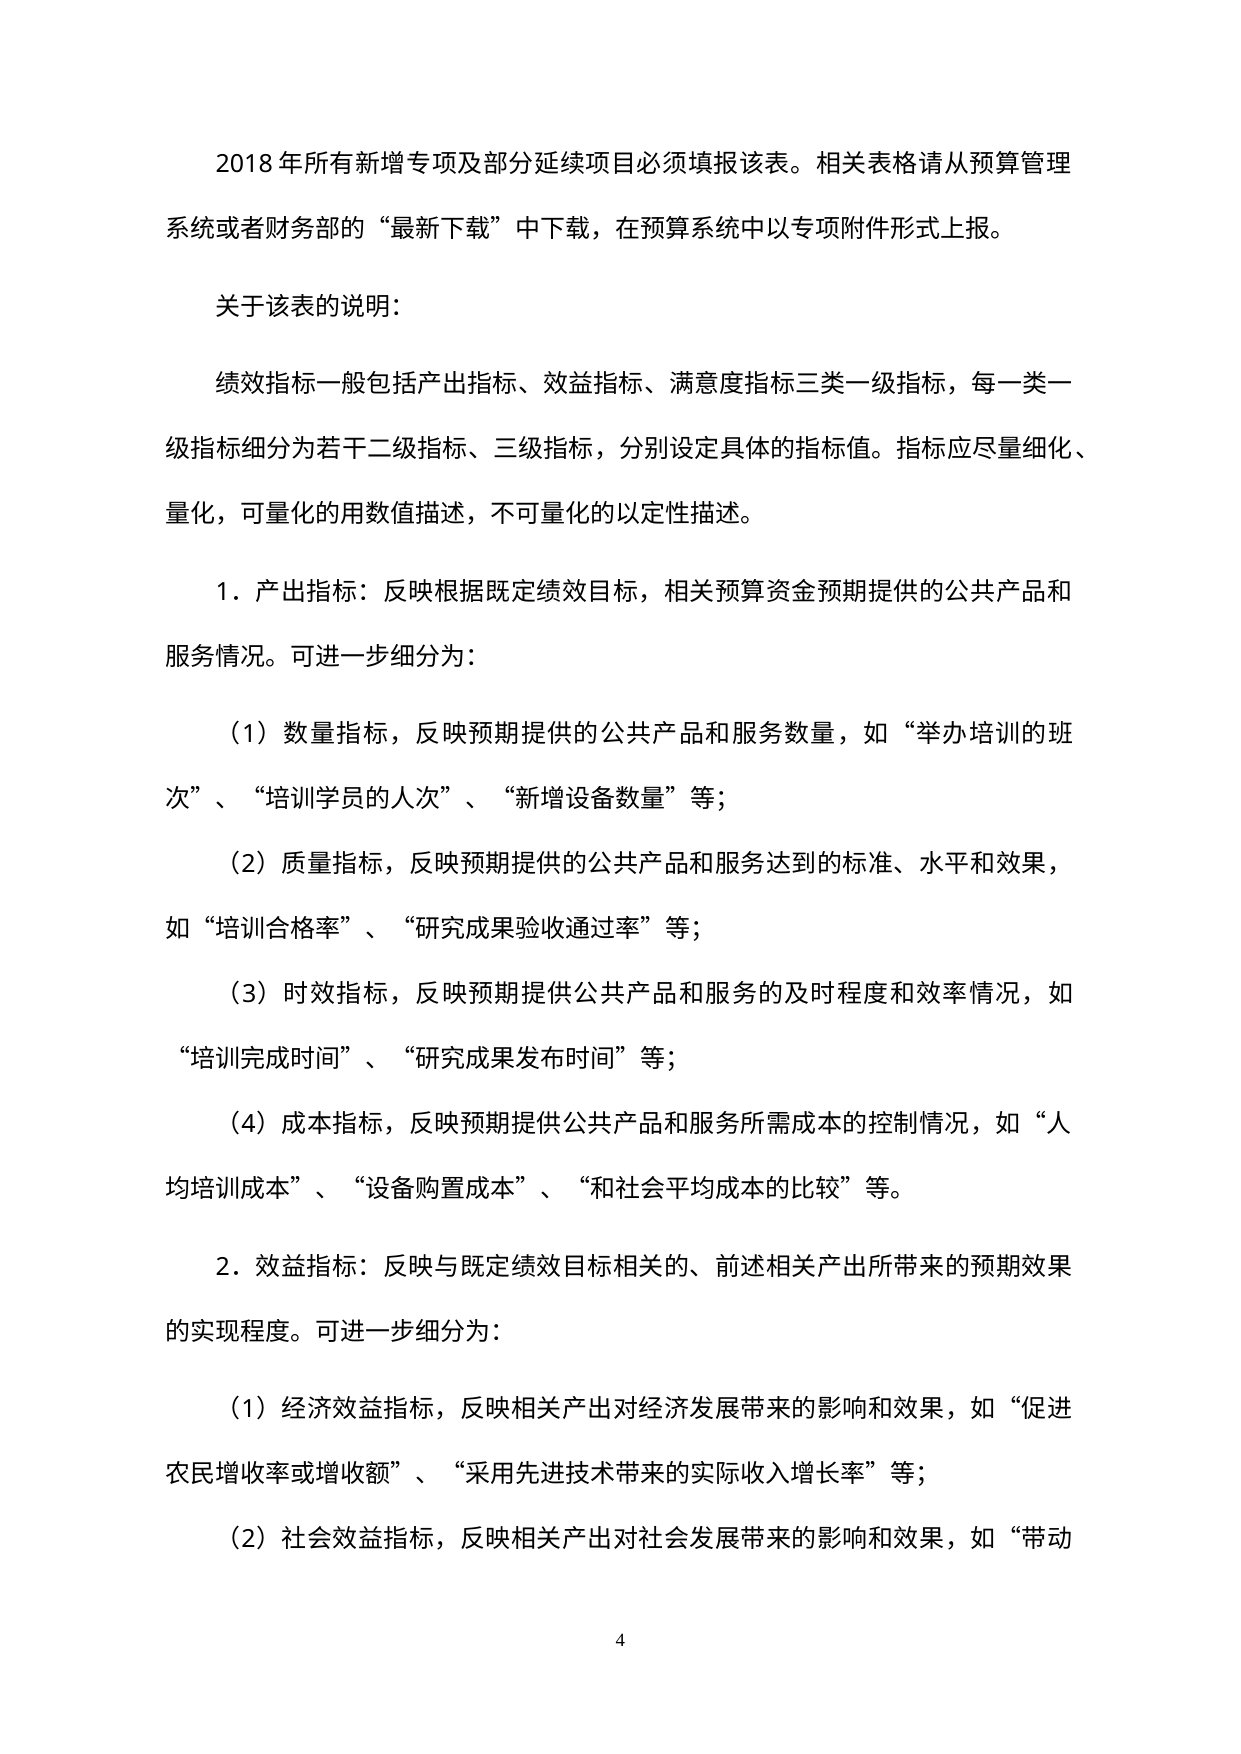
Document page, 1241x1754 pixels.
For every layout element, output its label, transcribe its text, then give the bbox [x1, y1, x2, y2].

text 绩效指标一般包括产出指标、效益指标、满意度指标三类一级指标，每一类一级指标细分为若干二级指标、三级指标，分别设定具体的指标值。指标应尽量细化、量化，可量化的用数值描述，不可量化的以定性描述。 [165, 349, 1075, 544]
text （2）质量指标，反映预期提供的公共产品和服务达到的标准、水平和效果，如“培训合格率”、“研究成果验收通过率”等； [165, 829, 1075, 959]
text （1）数量指标，反映预期提供的公共产品和服务数量，如“举办培训的班次”、“培训学员的人次”、“新增设备数量”等； [165, 699, 1075, 829]
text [165, 1504, 1075, 1569]
text （1）经济效益指标，反映相关产出对经济发展带来的影响和效果，如“促进农民增收率或增收额”、“采用先进技术带来的实际收入增长率”等； [165, 1374, 1075, 1504]
text （4）成本指标，反映预期提供公共产品和服务所需成本的控制情况，如“人均培训成本”、“设备购置成本”、“和社会平均成本的比较”等。 [165, 1089, 1075, 1219]
text （3）时效指标，反映预期提供公共产品和服务的及时程度和效率情况，如“培训完成时间”、“研究成果发布时间”等； [165, 959, 1075, 1089]
text 1．产出指标：反映根据既定绩效目标，相关预算资金预期提供的公共产品和服务情况。可进一步细分为： [165, 557, 1075, 687]
text 2．效益指标：反映与既定绩效目标相关的、前述相关产出所带来的预期效果的实现程度。可进一步细分为： [165, 1232, 1075, 1362]
text 2018年所有新增专项及部分延续项目必须填报该表。相关表格请从预算管理系统或者财务部的“最新下载”中下载，在预算系统中以专项附件形式上报。 [165, 129, 1075, 259]
text 关于该表的说明： [165, 272, 1075, 337]
